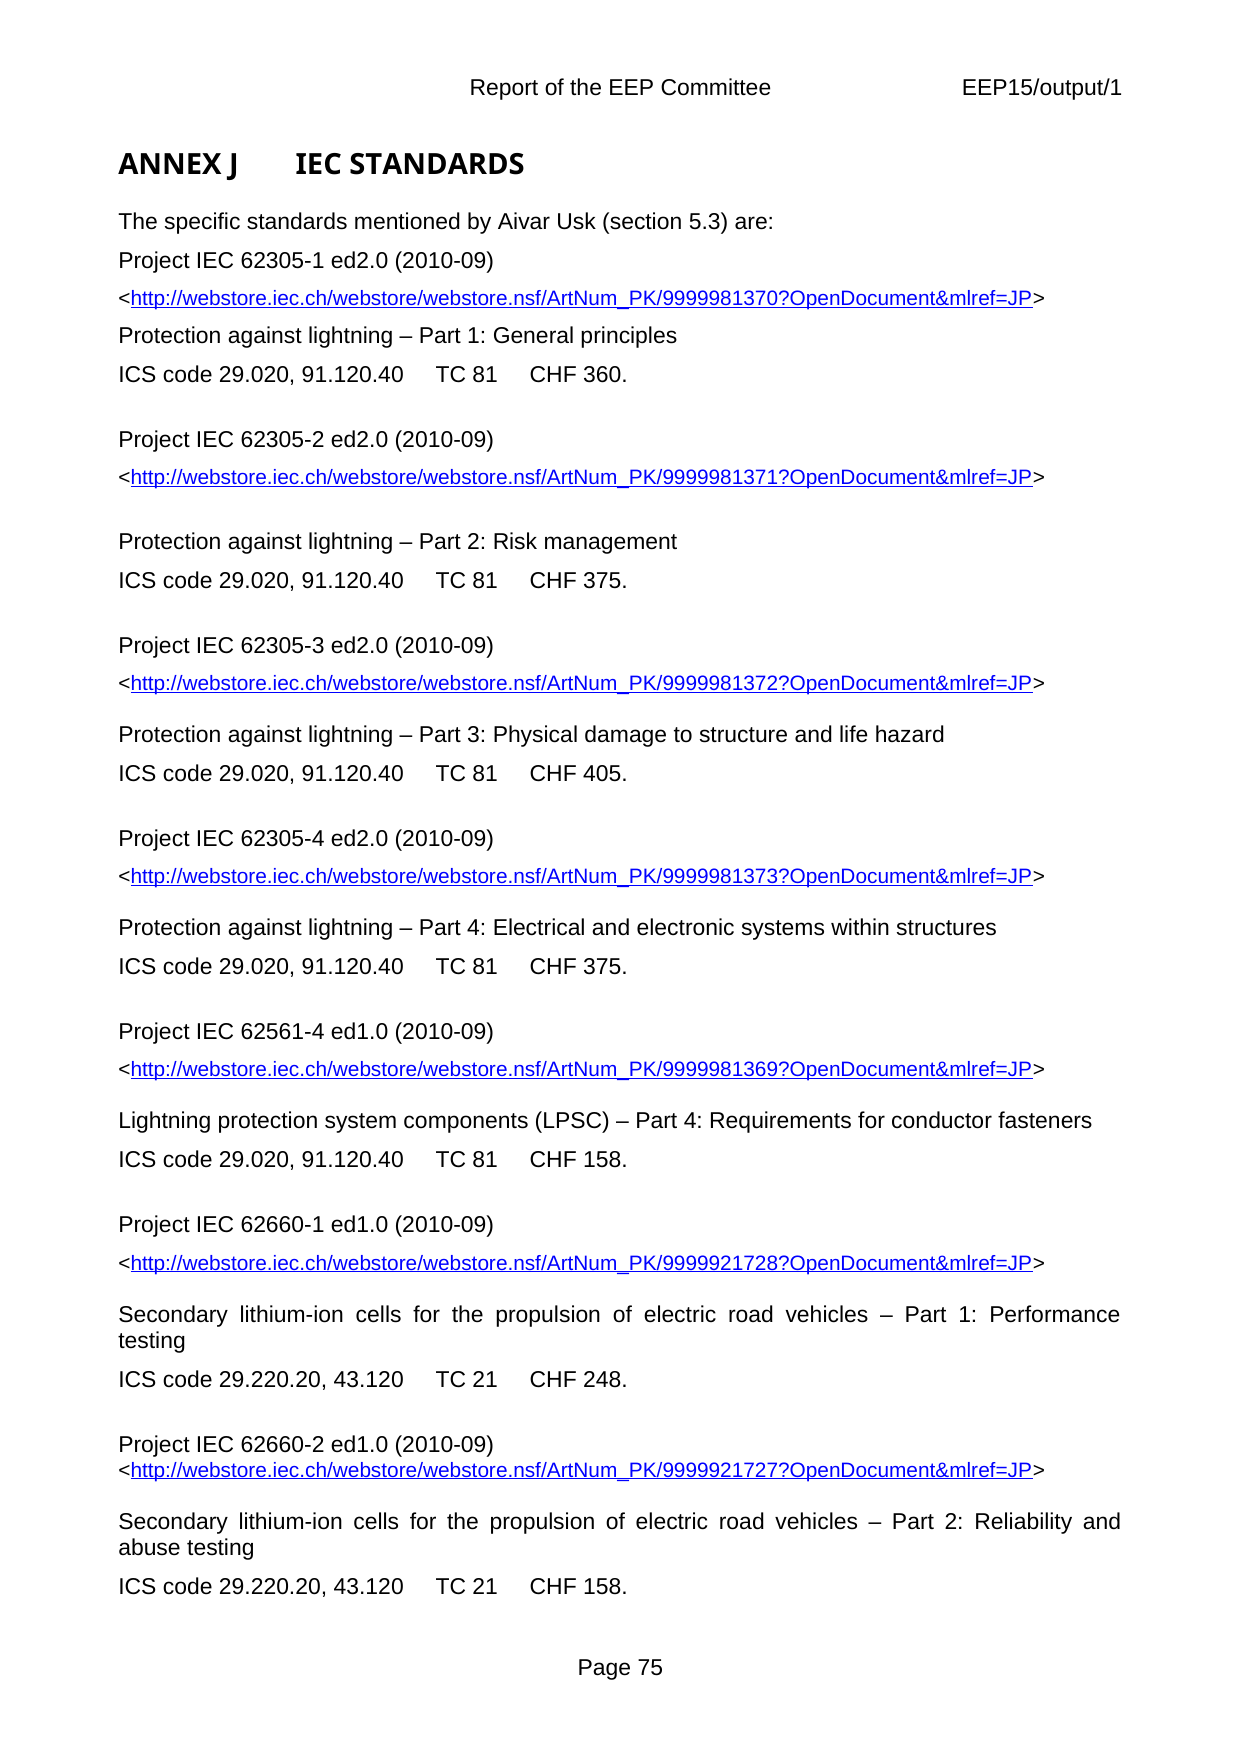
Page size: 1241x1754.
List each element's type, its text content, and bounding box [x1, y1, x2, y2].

text Protection against lightning – Part 4: Electrical and electronic systems within structures [118, 914, 1122, 941]
text <http://webstore.iec.ch/webstore/webstore.nsf/ArtNum_PK/9999921727?OpenDocument&mlref=JP> [118, 1457, 1122, 1481]
text ICS code 29.220.20, 43.120 TC 21 CHF 158. [118, 1573, 1122, 1599]
text Project IEC 62305-2 ed2.0 (2010-09) [118, 426, 1122, 452]
text Protection against lightning – Part 1: General principles [118, 322, 1122, 348]
text Secondary lithium-ion cells for the propulsion of electric road vehicles – Part 1: Performance testing [118, 1301, 1122, 1353]
text ICS code 29.020, 91.120.40 TC 81 CHF 375. [118, 953, 1122, 979]
text ICS code 29.020, 91.120.40 TC 81 CHF 360. [118, 361, 1122, 387]
text Project IEC 62660-1 ed1.0 (2010-09) [118, 1211, 1122, 1238]
text Project IEC 62660-2 ed1.0 (2010-09) [118, 1431, 1122, 1457]
text Project IEC 62305-4 ed2.0 (2010-09) [118, 825, 1122, 851]
text Project IEC 62305-3 ed2.0 (2010-09) [118, 632, 1122, 658]
text <http://webstore.iec.ch/webstore/webstore.nsf/ArtNum_PK/9999921728?OpenDocument&mlref=JP> [118, 1250, 1122, 1274]
text Protection against lightning – Part 3: Physical damage to structure and life hazard [118, 721, 1122, 747]
text Protection against lightning – Part 2: Risk management [118, 528, 1122, 554]
text ICS code 29.020, 91.120.40 TC 81 CHF 375. [118, 567, 1122, 593]
text ICS code 29.220.20, 43.120 TC 21 CHF 248. [118, 1366, 1122, 1392]
text ICS code 29.020, 91.120.40 TC 81 CHF 158. [118, 1146, 1122, 1173]
text Project IEC 62561-4 ed1.0 (2010-09) [118, 1018, 1122, 1044]
text <http://webstore.iec.ch/webstore/webstore.nsf/ArtNum_PK/9999981370?OpenDocument&mlref=JP> [118, 286, 1122, 309]
text <http://webstore.iec.ch/webstore/webstore.nsf/ArtNum_PK/9999981373?OpenDocument&mlref=JP> [118, 864, 1122, 888]
text <http://webstore.iec.ch/webstore/webstore.nsf/ArtNum_PK/9999981369?OpenDocument&mlref=JP> [118, 1057, 1122, 1081]
text <http://webstore.iec.ch/webstore/webstore.nsf/ArtNum_PK/9999981372?OpenDocument&mlref=JP> [118, 671, 1122, 694]
text ICS code 29.020, 91.120.40 TC 81 CHF 405. [118, 760, 1122, 786]
text <http://webstore.iec.ch/webstore/webstore.nsf/ArtNum_PK/9999981371?OpenDocument&mlref=JP> [118, 465, 1122, 489]
text Lightning protection system components (LPSC) – Part 4: Requirements for conductor fasteners [118, 1107, 1122, 1134]
text IEC Standards [118, 143, 1122, 183]
text Project IEC 62305-1 ed2.0 (2010-09) [118, 247, 1122, 273]
text The specific standards mentioned by Aivar Usk (section 5.3) are: [118, 208, 1122, 234]
text Secondary lithium-ion cells for the propulsion of electric road vehicles – Part 2: Reliability and abuse testing [118, 1508, 1122, 1560]
